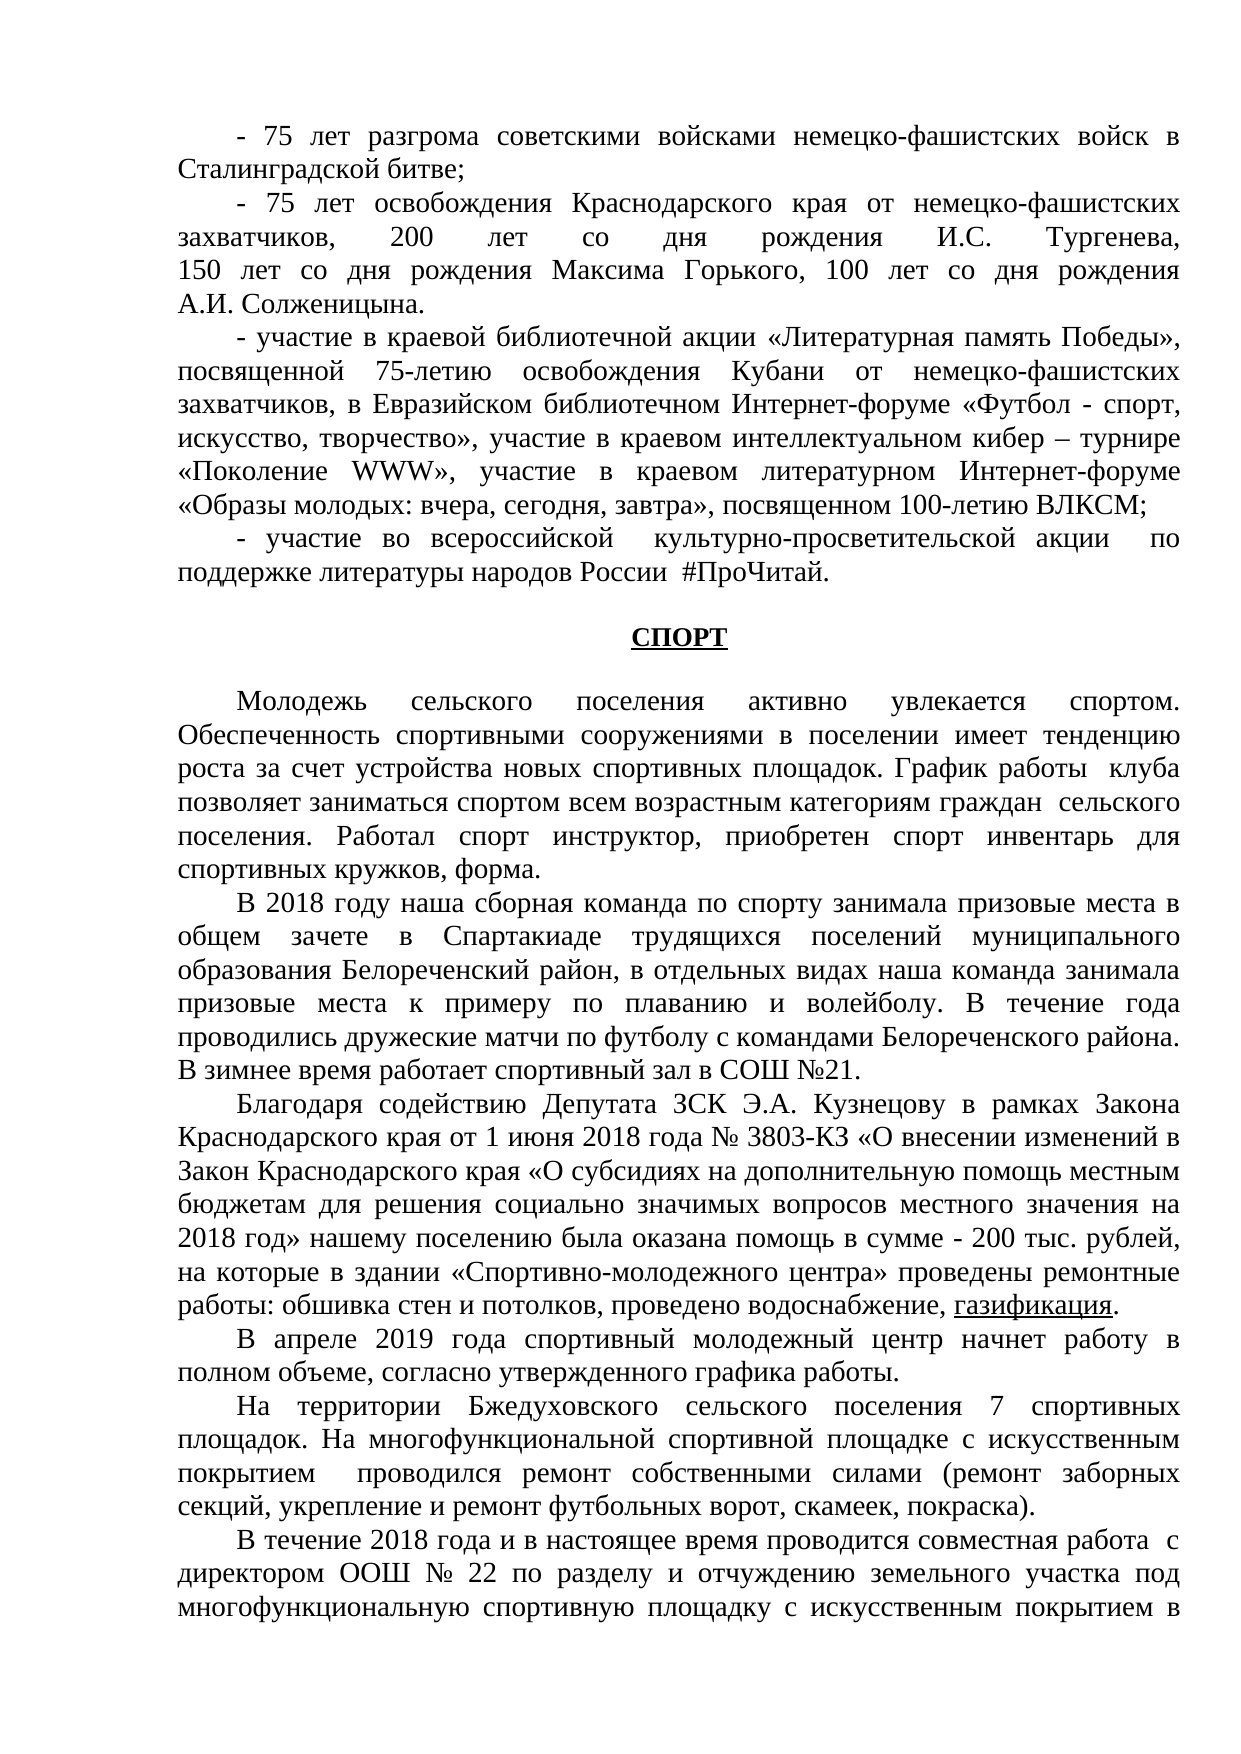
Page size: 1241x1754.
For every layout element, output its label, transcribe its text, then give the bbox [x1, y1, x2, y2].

text Благодаря содействию Депутата ЗСК Э.А. Кузнецову в рамках Закона Краснодарского края от 1 июня 2018 года № 3803-КЗ «О внесении изменений в Закон Краснодарского края «О субсидиях на дополнительную помощь местным бюджетам для решения социально значимых вопросов местного значения на 2018 год» нашему поселению была оказана помощь в сумме - 200 тыс. рублей, на которые в здании «Спортивно-молодежного центра» проведены ремонтные работы: обшивка стен и потолков, проведено водоснабжение, газификация. [177, 1086, 1181, 1321]
text Молодежь сельского поселения активно увлекается спортом. Обеспеченность спортивными сооружениями в поселении имеет тенденцию роста за счет устройства новых спортивных площадок. График работы клуба позволяет заниматься спортом всем возрастным категориям граждан сельского поселения. Работал спорт инструктор, приобретен спорт инвентарь для спортивных кружков, форма. [177, 683, 1181, 885]
text В 2018 году наша сборная команда по спорту занимала призовые места в общем зачете в Спартакиаде трудящихся поселений муниципального образования Белореченский район, в отдельных видах наша команда занимала призовые места к примеру по плаванию и волейболу. В течение года проводились дружеские матчи по футболу с командами Белореченского района. В зимнее время работает спортивный зал в СОШ №21. [177, 885, 1181, 1086]
text На территории Бжедуховского сельского поселения 7 спортивных площадок. На многофункциональной спортивной площадке с искусственным покрытием проводился ремонт собственными силами (ремонт заборных секций, укрепление и ремонт футбольных ворот, скамеек, покраска). [177, 1388, 1181, 1522]
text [177, 1522, 1181, 1623]
text - участие во всероссийской культурно-просветительской акции по поддержке литературы народов России #ПроЧитай. [177, 521, 1181, 588]
text В апреле 2019 года спортивный молодежный центр начнет работу в полном объеме, согласно утвержденного графика работы. [177, 1321, 1181, 1388]
text - участие в краевой библиотечной акции «Литературная память Победы», посвященной 75-летию освобождения Кубани от немецко-фашистских захватчиков, в Евразийском библиотечном Интернет-форуме «Футбол - спорт, искусство, творчество», участие в краевом интеллектуальном кибер – турнире «Поколение WWW», участие в краевом литературном Интернет-форуме «Образы молодых: вчера, сегодня, завтра», посвященном 100-летию ВЛКСМ; [177, 319, 1181, 521]
text СПОРТ [177, 621, 1181, 652]
text - 75 лет разгрома советскими войсками немецко-фашистских войск в Сталинградской битве; [177, 118, 1181, 185]
text - 75 лет освобождения Краснодарского края от немецко-фашистских захватчиков, 200 лет со дня рождения И.С. Тургенева, 150 лет со дня рождения Максима Горького, 100 лет со дня рождения А.И. Солженицына. [177, 185, 1181, 319]
